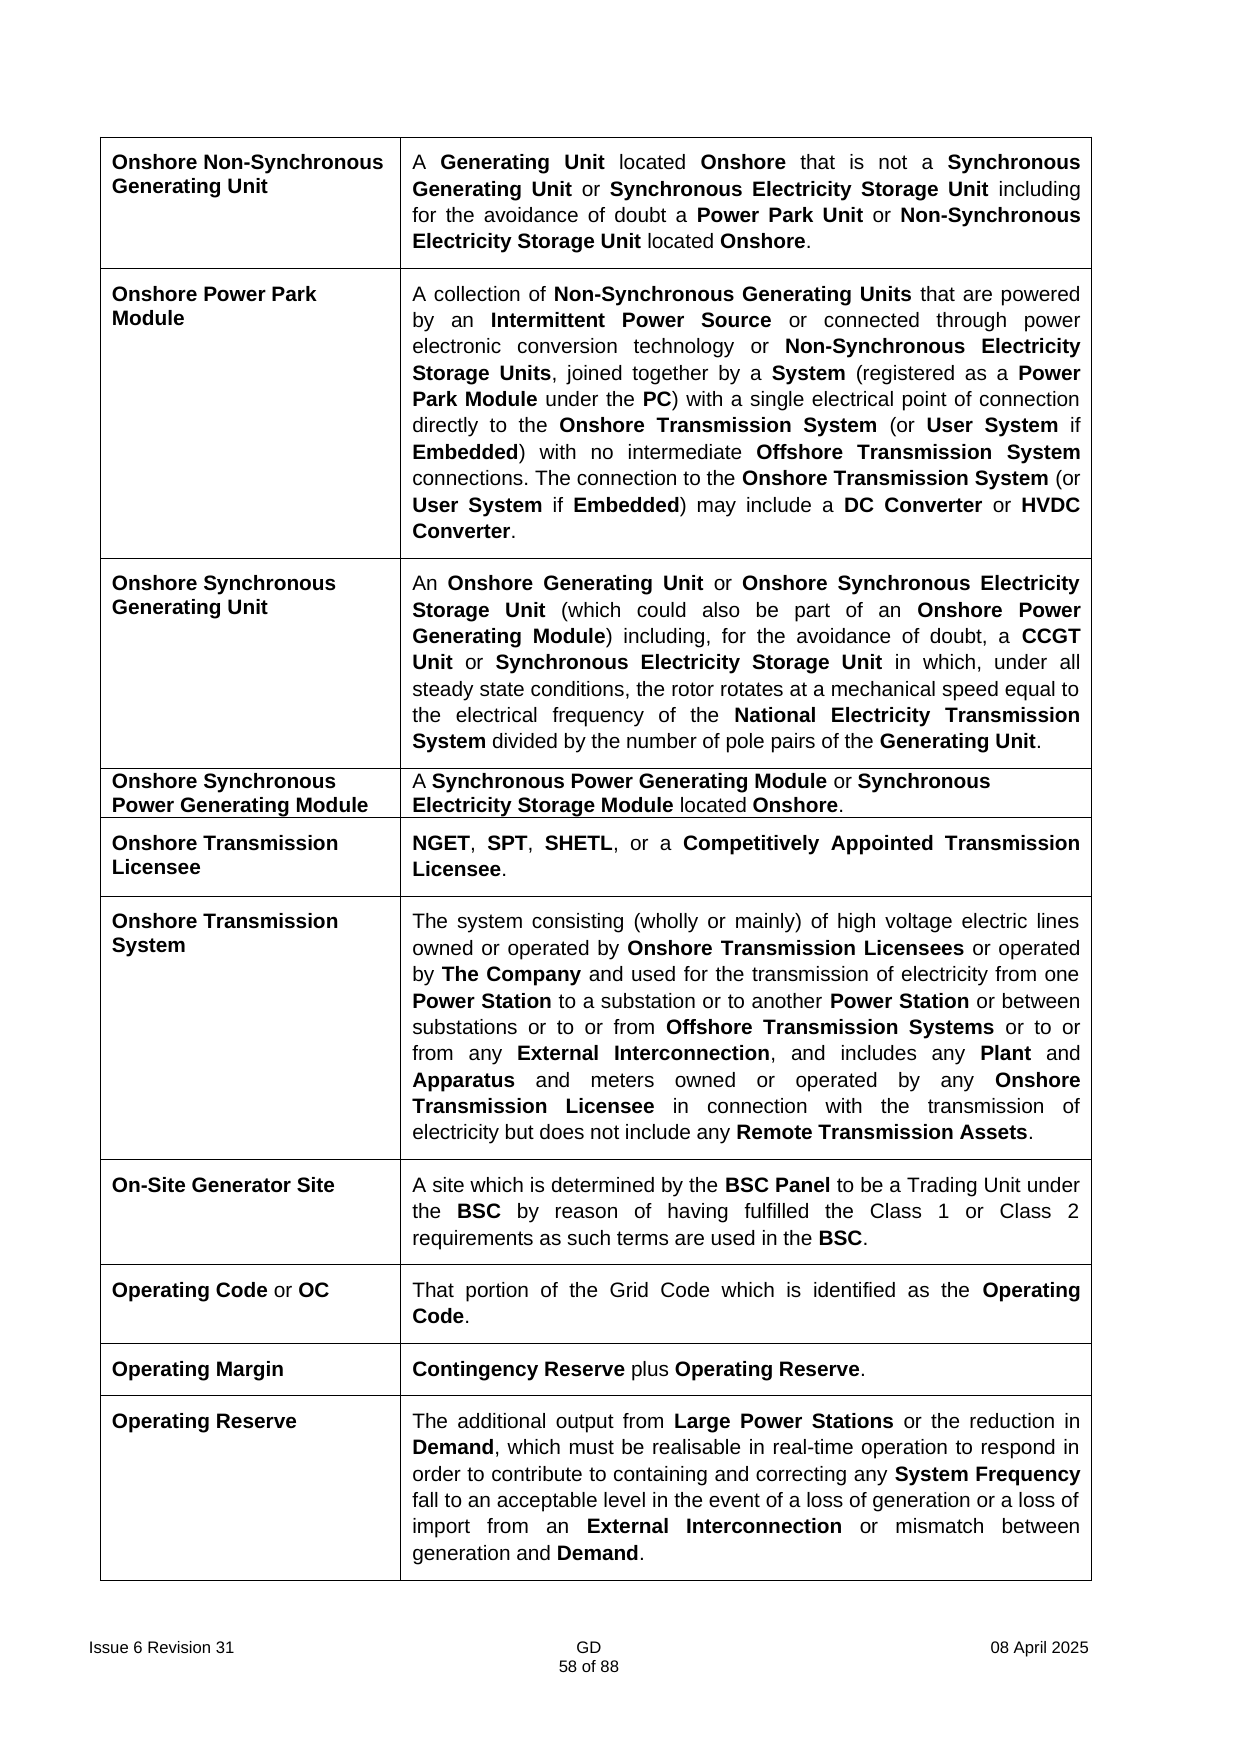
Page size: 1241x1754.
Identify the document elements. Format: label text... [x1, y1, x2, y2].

table_cell A collection of Non-Synchronous Generating Units that are powered by an Intermittent Power Source or connected through power electronic conversion technology or Non-Synchronous Electricity Storage Units, joined together by a System (registered as a Power Park Module under the PC) with a single electrical point of connection directly to the Onshore Transmission System (or User System if Embedded) with no intermediate Offshore Transmission System connections. The connection to the Onshore Transmission System (or User System if Embedded) may include a DC Converter or HVDC Converter. [401, 269, 1091, 558]
table_cell NGET, SPT, SHETL, or a Competitively Appointed Transmission Licensee. [401, 818, 1091, 896]
table_cell A site which is determined by the BSC Panel to be a Trading Unit under the BSC by reason of having fulfilled the Class 1 or Class 2 requirements as such terms are used in the BSC. [401, 1160, 1091, 1264]
table_cell Operating Code or OC [101, 1265, 400, 1343]
table_cell Contingency Reserve plus Operating Reserve. [401, 1344, 1091, 1395]
table_cell That portion of the Grid Code which is identified as the Operating Code. [401, 1265, 1091, 1343]
table_cell Onshore Transmission System [101, 897, 400, 1159]
table_cell The additional output from Large Power Stations or the reduction in Demand, which must be realisable in real-time operation to respond in order to contribute to containing and correcting any System Frequency fall to an acceptable level in the event of a loss of generation or a loss of import from an External Interconnection or mismatch between generation and Demand. [401, 1396, 1091, 1579]
table_cell The system consisting (wholly or mainly) of high voltage electric lines owned or operated by Onshore Transmission Licensees or operated by The Company and used for the transmission of electricity from one Power Station to a substation or to another Power Station or between substations or to or from Offshore Transmission Systems or to or from any External Interconnection, and includes any Plant and Apparatus and meters owned or operated by any Onshore Transmission Licensee in connection with the transmission of electricity but does not include any Remote Transmission Assets. [401, 897, 1091, 1159]
table_cell On-Site Generator Site [101, 1160, 400, 1264]
table_cell Onshore Transmission Licensee [101, 818, 400, 896]
table_cell Operating Margin [101, 1344, 400, 1395]
table_cell Onshore Synchronous Generating Unit [101, 559, 400, 768]
table_cell Onshore Power Park Module [101, 269, 400, 558]
table_cell Onshore Non-Synchronous Generating Unit [101, 138, 400, 268]
table_cell An Onshore Generating Unit or Onshore Synchronous Electricity Storage Unit (which could also be part of an Onshore Power Generating Module) including, for the avoidance of doubt, a CCGT Unit or Synchronous Electricity Storage Unit in which, under all steady state conditions, the rotor rotates at a mechanical speed equal to the electrical frequency of the National Electricity Transmission System divided by the number of pole pairs of the Generating Unit. [401, 559, 1091, 768]
table_cell A Synchronous Power Generating Module or Synchronous Electricity Storage Module located Onshore. [401, 769, 1091, 817]
table_cell Operating Reserve [101, 1396, 400, 1579]
table_cell A Generating Unit located Onshore that is not a Synchronous Generating Unit or Synchronous Electricity Storage Unit including for the avoidance of doubt a Power Park Unit or Non-Synchronous Electricity Storage Unit located Onshore. [401, 138, 1091, 268]
table_cell Onshore Synchronous Power Generating Module [101, 769, 400, 817]
